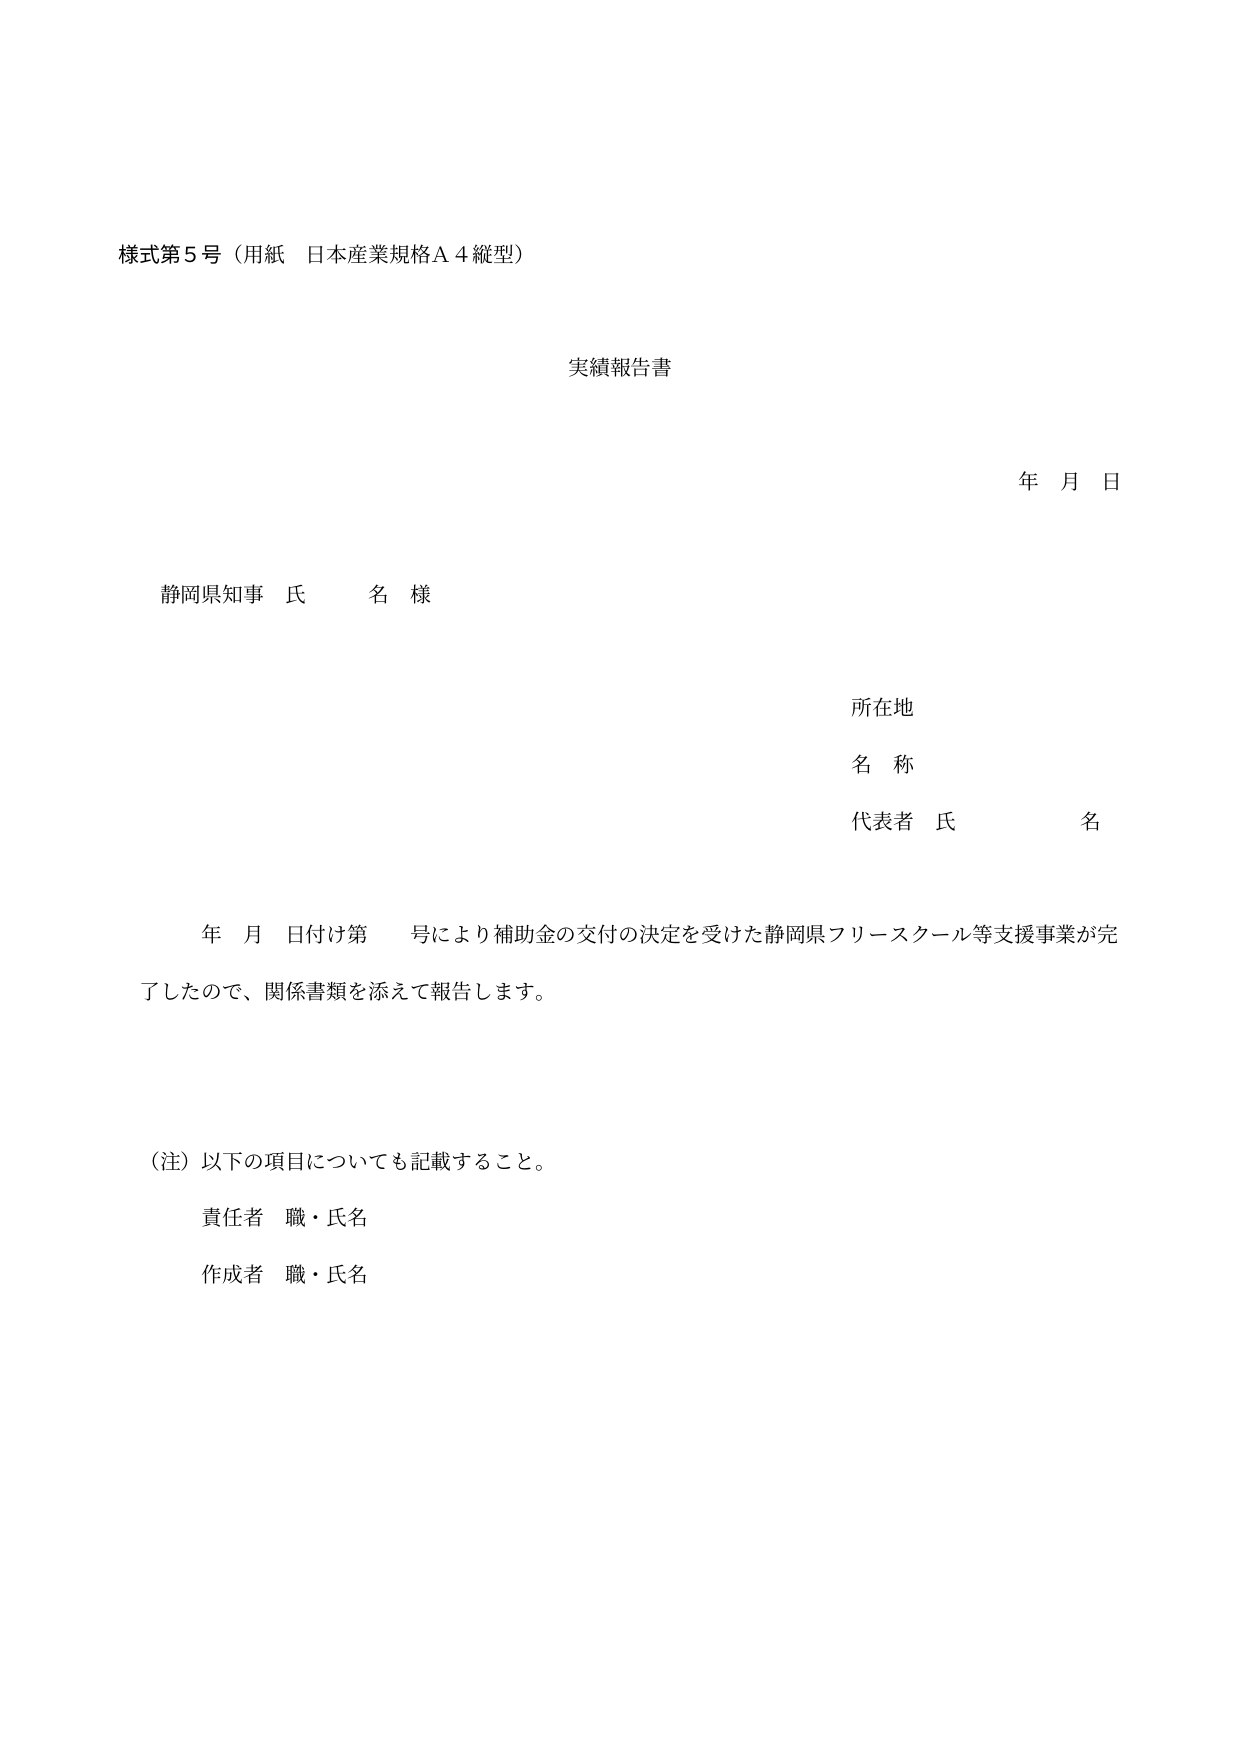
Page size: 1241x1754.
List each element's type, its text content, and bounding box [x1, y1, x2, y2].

text 名 称 [118, 722, 914, 778]
text 様式第５号（用紙 日本産業規格Ａ４縦型） [118, 212, 1122, 268]
text 年 月 日付け第 号により補助金の交付の決定を受けた静岡県フリースクール等支援事業が完 [118, 892, 1122, 948]
text 所在地 [118, 665, 914, 722]
text 作成者 職・氏名 [118, 1232, 1122, 1288]
text （注）以下の項目についても記載すること。 [118, 1118, 1122, 1175]
text 了したので、関係書類を添えて報告します。 [118, 948, 1122, 1005]
text 年 月 日 [118, 438, 1122, 495]
text 責任者 職・氏名 [118, 1175, 1122, 1232]
text 静岡県知事 氏 名 様 [118, 552, 1122, 608]
text 代表者 氏 名 [118, 778, 1101, 835]
text 実績報告書 [118, 325, 1122, 382]
